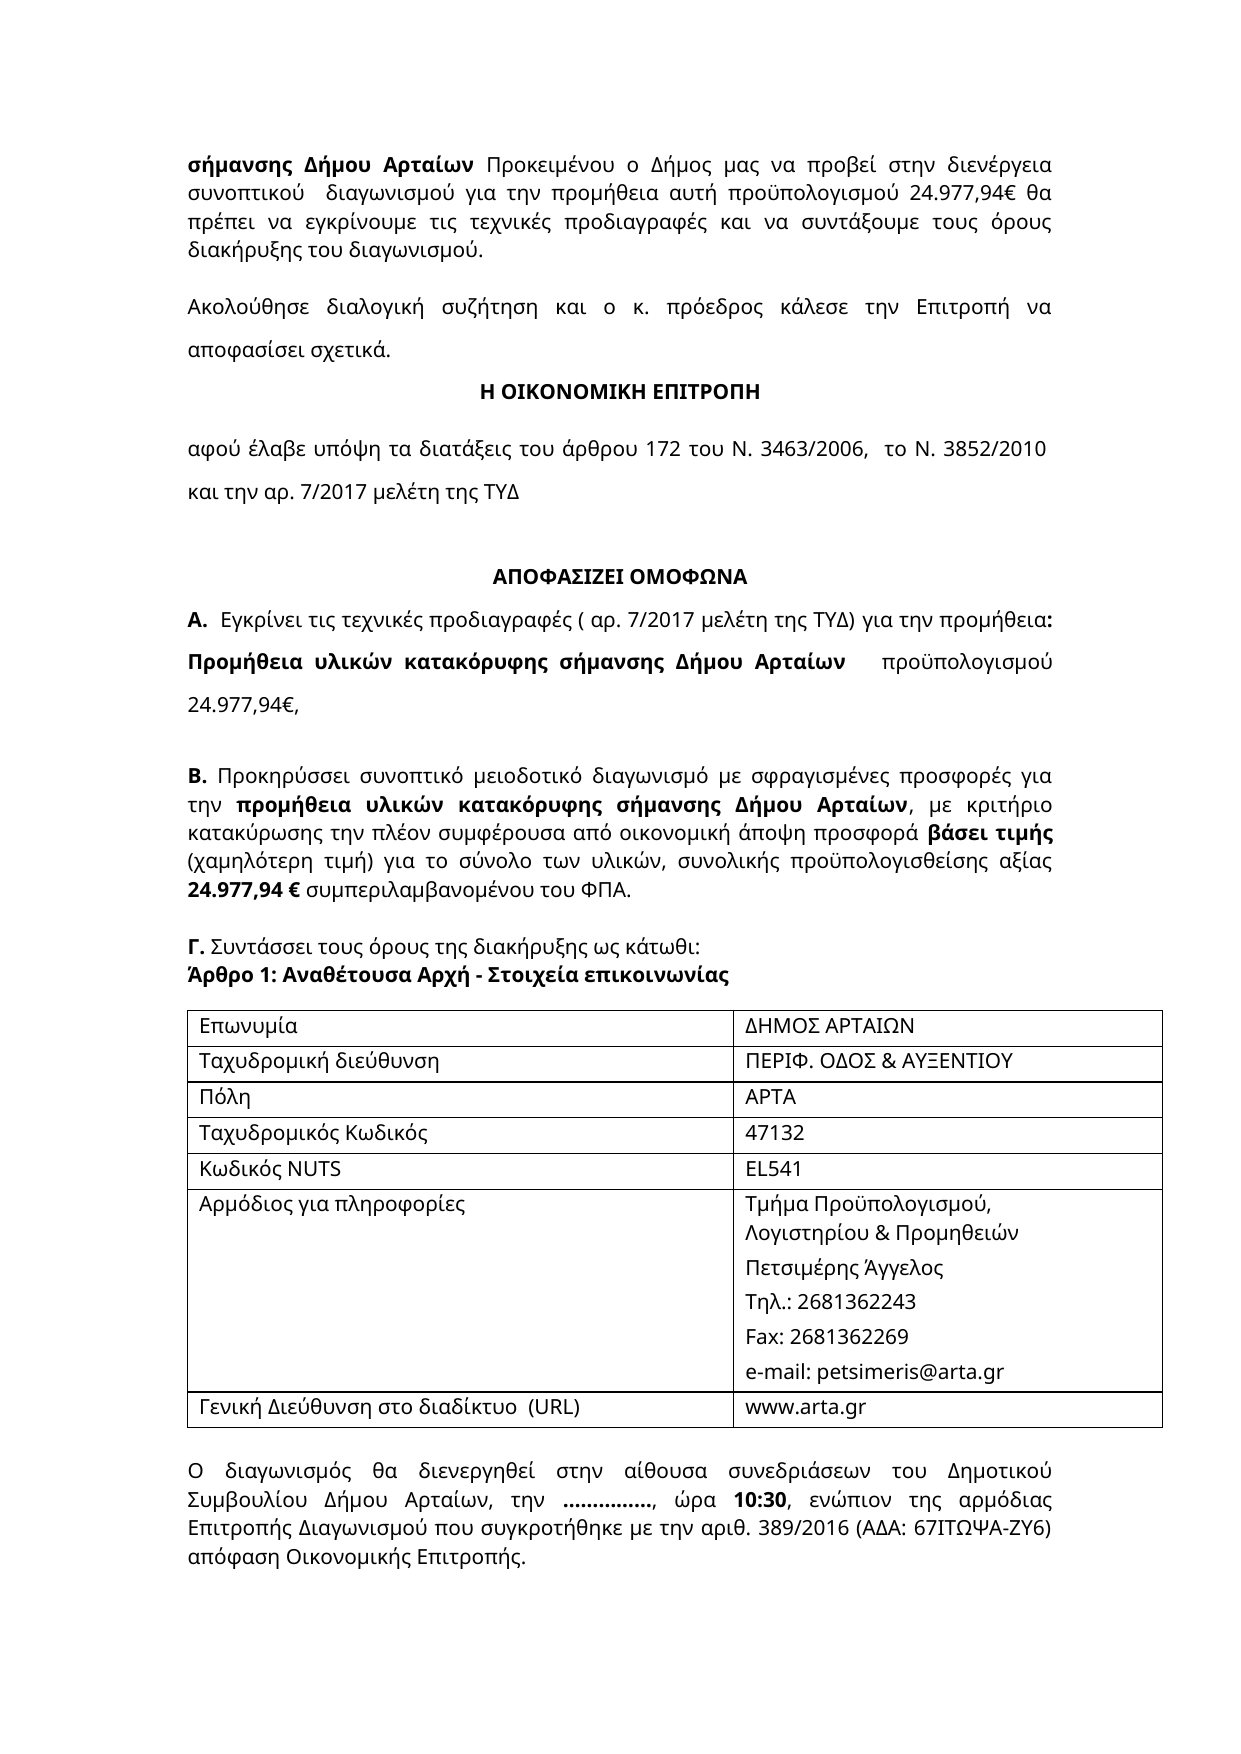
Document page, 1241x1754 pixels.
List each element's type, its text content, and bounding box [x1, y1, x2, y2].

table_cell www.arta.gr [734, 1393, 1162, 1427]
table_cell Ταχυδρομική διεύθυνση [188, 1047, 733, 1081]
text Άρθρο 1: Αναθέτουσα Αρχή - Στοιχεία επικοινωνίας [187, 961, 1053, 989]
table_cell 47132 [734, 1118, 1162, 1153]
text Γ. Συντάσσει τους όρους της διακήρυξης ως κάτωθι: [187, 932, 1181, 961]
table_cell Τμήμα Προϋπολογισμού, Λογιστηρίου & Προμηθειών Πετσιμέρης Άγγελος Τηλ.: 2681362243 Fax: 2681362269 e-mail: petsimeris@arta.gr [734, 1190, 1162, 1391]
text Ο διαγωνισμός θα διενεργηθεί στην αίθουσα συνεδριάσεων του Δημοτικού Συμβουλίου Δήμου Αρταίων, την ……………, ώρα 10:30, ενώπιον της αρμόδιας Επιτροπής Διαγωνισμού που συγκροτήθηκε με την αριθ. 389/2016 (ΑΔΑ: 67ΙΤΩΨΑ-ΖΥ6) απόφαση Οικονομικής Επιτροπής. [187, 1457, 1053, 1570]
table_cell ΑΡΤΑ [734, 1083, 1162, 1117]
table_cell Κωδικός ΝUTS [188, 1154, 733, 1188]
table_cell Ταχυδρομικός Κωδικός [188, 1118, 733, 1153]
table_cell EL541 [734, 1154, 1162, 1188]
text αφού έλαβε υπόψη τα διατάξεις του άρθρου 172 του Ν. 3463/2006, το Ν. 3852/2010 και την αρ. 7/2017 μελέτη της ΤΥΔ [187, 434, 1048, 505]
table_cell Πόλη [188, 1083, 733, 1117]
table_cell Αρμόδιος για πληροφορίες [188, 1190, 733, 1391]
table_header ΔΗΜΟΣ ΑΡΤΑΙΩΝ [734, 1011, 1162, 1046]
text Β. Προκηρύσσει συνοπτικό μειοδοτικό διαγωνισμό με σφραγισμένες προσφορές για την προμήθεια υλικών κατακόρυφης σήμανσης Δήμου Αρταίων, με κριτήριο κατακύρωσης την πλέον συμφέρουσα από οικονομική άποψη προσφορά βάσει τιμής (χαμηλότερη τιμή) για το σύνολο των υλικών, συνολικής προϋπολογισθείσης αξίας 24.977,94 € συμπεριλαμβανομένου του ΦΠΑ. [187, 761, 1053, 903]
table_cell Γενική Διεύθυνση στο διαδίκτυο (URL) [188, 1393, 733, 1427]
text Α. Εγκρίνει τις τεχνικές προδιαγραφές ( αρ. 7/2017 μελέτη της ΤΥΔ) για την προμήθεια: Προμήθεια υλικών κατακόρυφης σήμανσης Δήμου Αρταίων προϋπολογισμού 24.977,94€, [187, 605, 1053, 718]
table_cell ΠΕΡΙΦ. ΟΔΟΣ & ΑΥΞΕΝΤΙΟΥ [734, 1047, 1162, 1081]
table_header Επωνυμία [188, 1011, 733, 1046]
text ΑΠΟΦΑΣΙΖΕΙ ΟΜΟΦΩΝΑ [187, 562, 1053, 591]
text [187, 150, 1053, 264]
text Ακολούθησε διαλογική συζήτηση και ο κ. πρόεδρος κάλεσε την Επιτροπή να αποφασίσει σχετικά. [187, 292, 1053, 363]
text Η ΟΙΚΟΝΟΜΙΚΗ ΕΠΙΤΡΟΠΗ [187, 377, 1053, 406]
